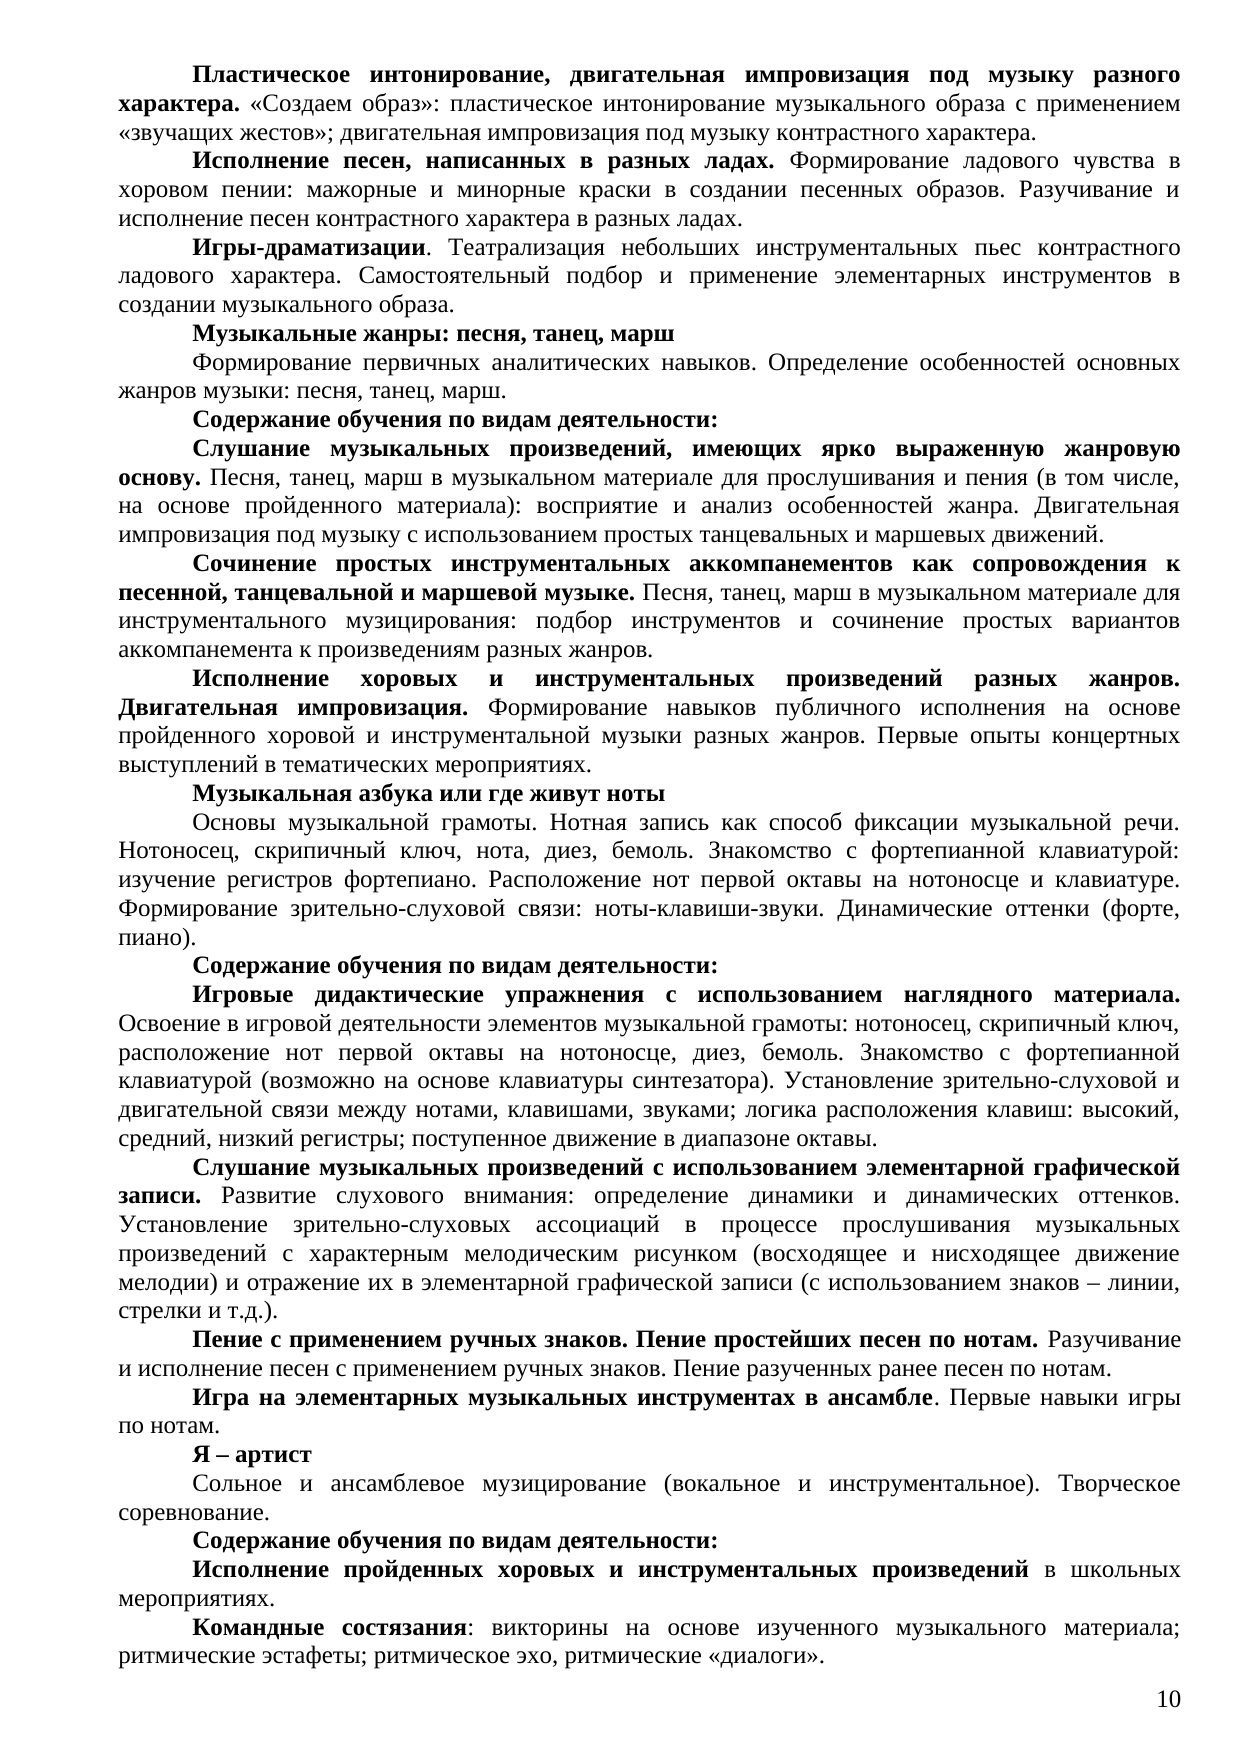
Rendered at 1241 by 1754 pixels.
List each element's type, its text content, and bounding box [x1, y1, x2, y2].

text Командные состязания: викторины на основе изученного музыкального материала; ритмические эстафеты; ритмическое эхо, ритмические «диалоги». [118, 1612, 1181, 1669]
text Основы музыкальной грамоты. Нотная запись как способ фиксации музыкальной речи. Нотоносец, скрипичный ключ, нота, диез, бемоль. Знакомство с фортепианной клавиатурой: изучение регистров фортепиано. Расположение нот первой октавы на нотоносце и клавиатуре. Формирование зрительно-слуховой связи: ноты-клавиши-звуки. Динамические оттенки (форте, пиано). [118, 807, 1181, 950]
text Сочинение простых инструментальных аккомпанементов как сопровождения к песенной, танцевальной и маршевой музыке. Песня, танец, марш в музыкальном материале для инструментального музицирования: подбор инструментов и сочинение простых вариантов аккомпанемента к произведениям разных жанров. [118, 548, 1181, 663]
text Игра на элементарных музыкальных инструментах в ансамбле. Первые навыки игры по нотам. [118, 1382, 1181, 1439]
text Музыкальные жанры: песня, танец, марш [118, 318, 1181, 347]
text Игровые дидактические упражнения с использованием наглядного материала. Освоение в игровой деятельности элементов музыкальной грамоты: нотоносец, скрипичный ключ, расположение нот первой октавы на нотоносце, диез, бемоль. Знакомство с фортепианной клавиатурой (возможно на основе клавиатуры синтезатора). Установление зрительно-слуховой и двигательной связи между нотами, клавишами, звуками; логика расположения клавиш: высокий, средний, низкий регистры; поступенное движение в диапазоне октавы. [118, 979, 1181, 1152]
text Я – артист [118, 1439, 1181, 1468]
text Игры-драматизации. Театрализация небольших инструментальных пьес контрастного ладового характера. Самостоятельный подбор и применение элементарных инструментов в создании музыкального образа. [118, 232, 1181, 318]
text Музыкальная азбука или где живут ноты [118, 778, 1181, 807]
text Слушание музыкальных произведений, имеющих ярко выраженную жанровую основу. Песня, танец, марш в музыкальном материале для прослушивания и пения (в том числе, на основе пройденного материала): восприятие и анализ особенностей жанра. Двигательная импровизация под музыку с использованием простых танцевальных и маршевых движений. [118, 433, 1181, 548]
text Слушание музыкальных произведений с использованием элементарной графической записи. Развитие слухового внимания: определение динамики и динамических оттенков. Установление зрительно-слуховых ассоциаций в процессе прослушивания музыкальных произведений с характерным мелодическим рисунком (восходящее и нисходящее движение мелодии) и отражение их в элементарной графической записи (с использованием знаков – линии, стрелки и т.д.). [118, 1152, 1181, 1324]
text Формирование первичных аналитических навыков. Определение особенностей основных жанров музыки: песня, танец, марш. [118, 347, 1181, 404]
text Исполнение пройденных хоровых и инструментальных произведений в школьных мероприятиях. [118, 1554, 1181, 1612]
text Сольное и ансамблевое музицирование (вокальное и инструментальное). Творческое соревнование. [118, 1468, 1181, 1525]
text Содержание обучения по видам деятельности: [118, 404, 1181, 433]
text Пластическое интонирование, двигательная импровизация под музыку разного характера. «Создаем образ»: пластическое интонирование музыкального образа с применением «звучащих жестов»; двигательная импровизация под музыку контрастного характера. [118, 59, 1181, 145]
text Исполнение песен, написанных в разных ладах. Формирование ладового чувства в хоровом пении: мажорные и минорные краски в создании песенных образов. Разучивание и исполнение песен контрастного характера в разных ладах. [118, 145, 1181, 232]
text Исполнение хоровых и инструментальных произведений разных жанров. Двигательная импровизация. Формирование навыков публичного исполнения на основе пройденного хоровой и инструментальной музыки разных жанров. Первые опыты концертных выступлений в тематических мероприятиях. [118, 663, 1181, 778]
text Пение с применением ручных знаков. Пение простейших песен по нотам. Разучивание и исполнение песен с применением ручных знаков. Пение разученных ранее песен по нотам. [118, 1324, 1181, 1382]
text Содержание обучения по видам деятельности: [118, 1525, 1181, 1554]
text Содержание обучения по видам деятельности: [118, 950, 1181, 979]
